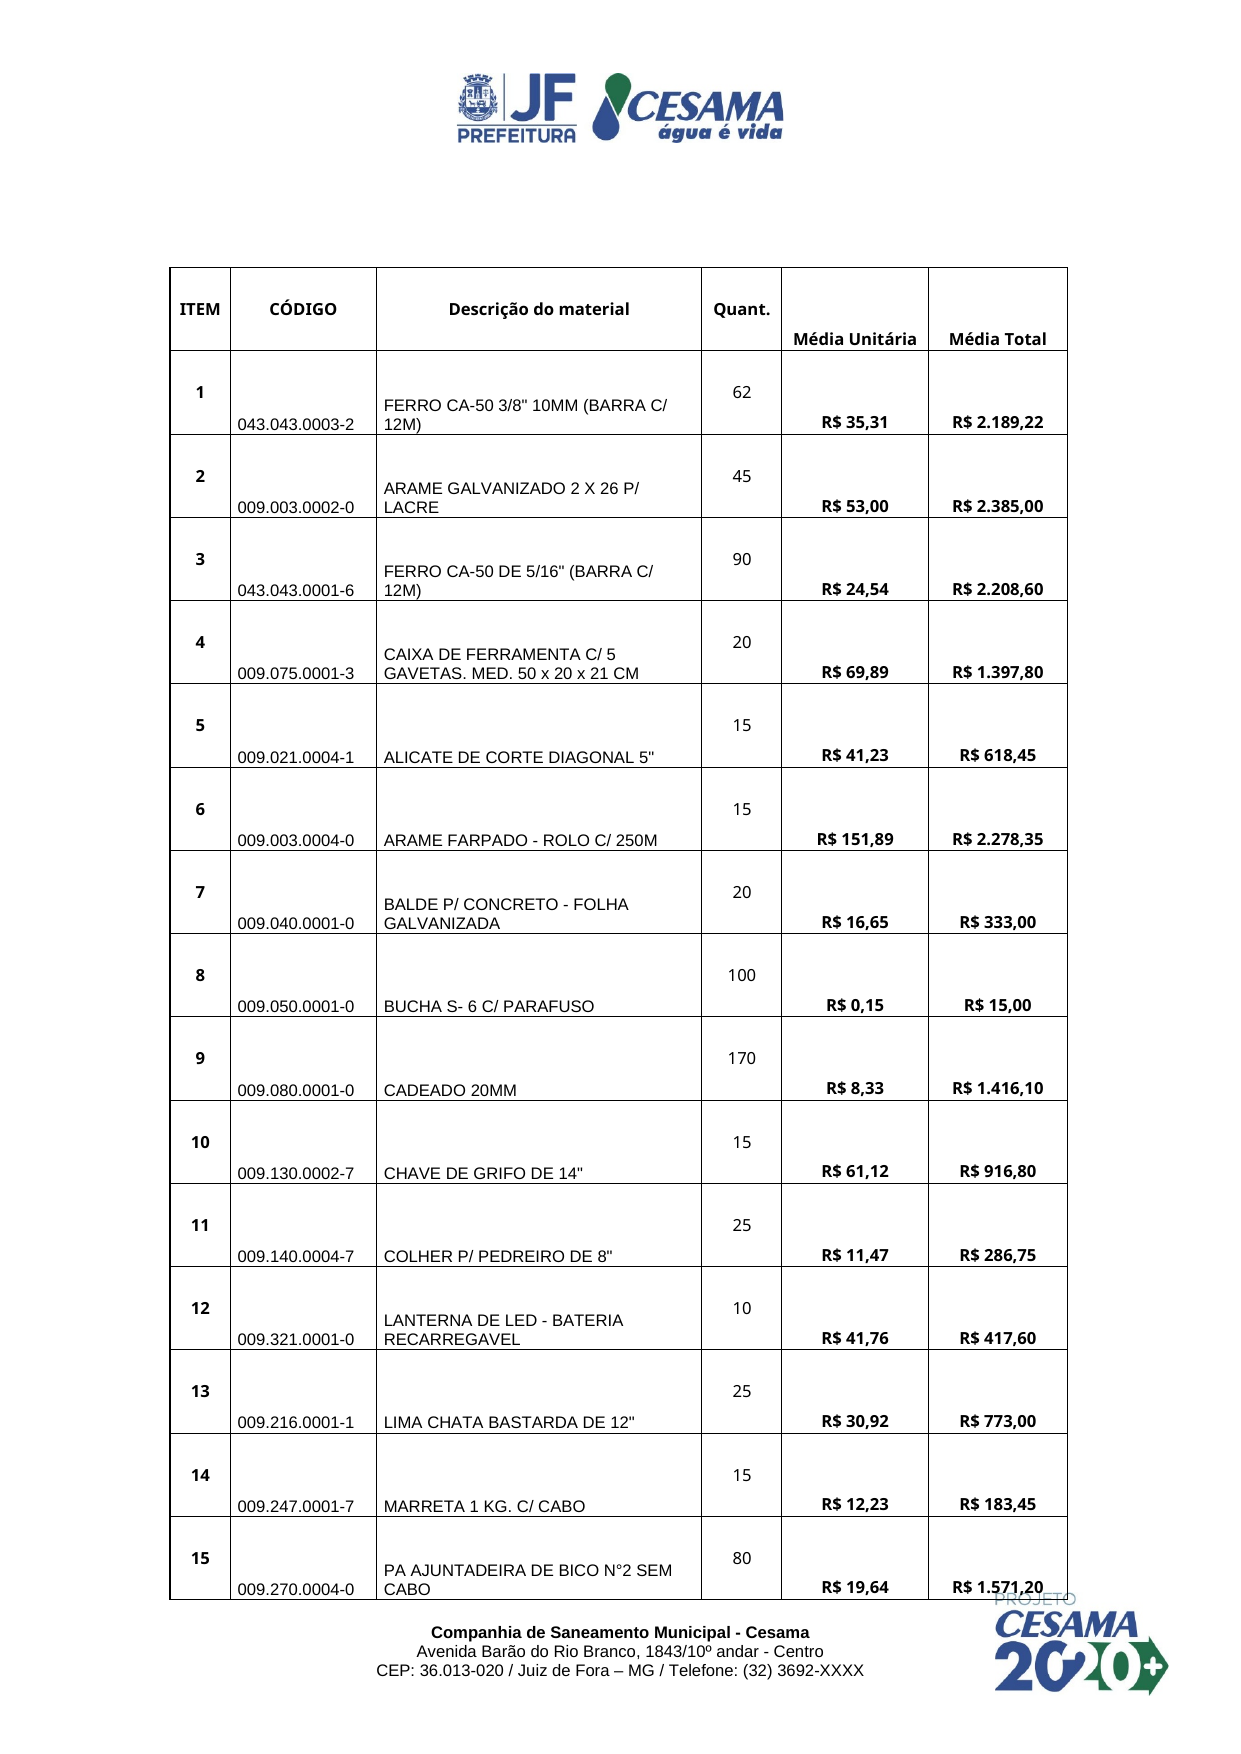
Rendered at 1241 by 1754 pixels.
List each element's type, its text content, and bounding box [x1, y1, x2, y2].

table_cell 25 [702, 1350, 781, 1432]
table_cell 13 [171, 1350, 230, 1432]
table_cell CHAVE DE GRIFO DE 14" [377, 1101, 701, 1183]
table_header Descrição do material [377, 268, 701, 350]
table_cell ALICATE DE CORTE DIAGONAL 5" [377, 684, 701, 767]
table_cell 10 [702, 1267, 781, 1349]
table_cell 009.050.0001-0 [231, 934, 376, 1016]
table_header Média Unitária [782, 268, 928, 350]
table_cell R$ 183,45 [929, 1434, 1067, 1516]
table_cell R$ 16,65 [782, 851, 928, 933]
table_cell R$ 35,31 [782, 351, 928, 434]
table_cell PA AJUNTADEIRA DE BICO N°2 SEM CABO [377, 1517, 701, 1599]
table_cell R$ 1.397,80 [929, 601, 1067, 683]
table_cell 8 [171, 934, 230, 1016]
table_cell 90 [702, 518, 781, 600]
table_header CÓDIGO [231, 268, 376, 350]
table_cell 11 [171, 1184, 230, 1266]
table_cell 009.247.0001-7 [231, 1434, 376, 1516]
table_cell 009.040.0001-0 [231, 851, 376, 933]
table_cell CAIXA DE FERRAMENTA C/ 5 GAVETAS. MED. 50 x 20 x 21 CM [377, 601, 701, 683]
table_cell 2 [171, 435, 230, 517]
table_cell ARAME FARPADO - ROLO C/ 250M [377, 768, 701, 850]
table_cell R$ 11,47 [782, 1184, 928, 1266]
table_cell 4 [171, 601, 230, 683]
table_cell 1 [171, 351, 230, 434]
table_cell R$ 8,33 [782, 1017, 928, 1099]
table_cell 009.321.0001-0 [231, 1267, 376, 1349]
table_cell 170 [702, 1017, 781, 1099]
table_cell 009.216.0001-1 [231, 1350, 376, 1432]
table_cell 15 [702, 684, 781, 767]
table_cell R$ 2.278,35 [929, 768, 1067, 850]
table_cell 5 [171, 684, 230, 767]
table_cell R$ 1.416,10 [929, 1017, 1067, 1099]
table_cell LIMA CHATA BASTARDA DE 12" [377, 1350, 701, 1432]
table_cell 9 [171, 1017, 230, 1099]
picture [995, 1592, 1169, 1696]
table_cell R$ 41,76 [782, 1267, 928, 1349]
table_cell 009.003.0002-0 [231, 435, 376, 517]
table_cell 043.043.0003-2 [231, 351, 376, 434]
table_cell 15 [702, 768, 781, 850]
table_cell 62 [702, 351, 781, 434]
table_cell R$ 12,23 [782, 1434, 928, 1516]
table_cell 6 [171, 768, 230, 850]
table_header Média Total [929, 268, 1067, 350]
table_cell 15 [702, 1101, 781, 1183]
table_cell COLHER P/ PEDREIRO DE 8" [377, 1184, 701, 1266]
table_cell 20 [702, 601, 781, 683]
table_cell 009.140.0004-7 [231, 1184, 376, 1266]
table_cell R$ 1.571,20 [929, 1517, 1067, 1599]
table_cell R$ 286,75 [929, 1184, 1067, 1266]
table_cell R$ 0,15 [782, 934, 928, 1016]
table_cell R$ 69,89 [782, 601, 928, 683]
table_cell R$ 61,12 [782, 1101, 928, 1183]
table_cell 009.080.0001-0 [231, 1017, 376, 1099]
table_cell 15 [171, 1517, 230, 1599]
table_cell R$ 53,00 [782, 435, 928, 517]
picture [456, 73, 784, 143]
table_cell 009.130.0002-7 [231, 1101, 376, 1183]
table_header Quant. [702, 268, 781, 350]
table_cell R$ 417,60 [929, 1267, 1067, 1349]
table_cell 100 [702, 934, 781, 1016]
table_cell FERRO CA-50 3/8" 10MM (BARRA C/ 12M) [377, 351, 701, 434]
table_cell R$ 24,54 [782, 518, 928, 600]
table_cell 25 [702, 1184, 781, 1266]
table_cell R$ 618,45 [929, 684, 1067, 767]
table_cell 20 [702, 851, 781, 933]
table_cell FERRO CA-50 DE 5/16" (BARRA C/ 12M) [377, 518, 701, 600]
table_cell 12 [171, 1267, 230, 1349]
table_cell ARAME GALVANIZADO 2 X 26 P/ LACRE [377, 435, 701, 517]
table_cell R$ 2.189,22 [929, 351, 1067, 434]
table_cell 45 [702, 435, 781, 517]
table_cell 7 [171, 851, 230, 933]
table_cell R$ 916,80 [929, 1101, 1067, 1183]
table_cell 043.043.0001-6 [231, 518, 376, 600]
table_cell 009.075.0001-3 [231, 601, 376, 683]
table_cell 009.270.0004-0 [231, 1517, 376, 1599]
table_cell 15 [702, 1434, 781, 1516]
table_cell R$ 2.385,00 [929, 435, 1067, 517]
table_cell BUCHA S- 6 C/ PARAFUSO [377, 934, 701, 1016]
table_cell BALDE P/ CONCRETO - FOLHA GALVANIZADA [377, 851, 701, 933]
table_cell R$ 41,23 [782, 684, 928, 767]
table_cell R$ 30,92 [782, 1350, 928, 1432]
table_cell 14 [171, 1434, 230, 1516]
table_cell MARRETA 1 KG. C/ CABO [377, 1434, 701, 1516]
table_cell 80 [702, 1517, 781, 1599]
table_cell 009.021.0004-1 [231, 684, 376, 767]
table_cell R$ 151,89 [782, 768, 928, 850]
table_cell LANTERNA DE LED - BATERIA RECARREGAVEL [377, 1267, 701, 1349]
table_cell R$ 15,00 [929, 934, 1067, 1016]
table_cell R$ 2.208,60 [929, 518, 1067, 600]
table_cell 3 [171, 518, 230, 600]
table_cell CADEADO 20MM [377, 1017, 701, 1099]
table_cell R$ 773,00 [929, 1350, 1067, 1432]
table_cell 009.003.0004-0 [231, 768, 376, 850]
table_header ITEM [171, 268, 230, 350]
table_cell R$ 333,00 [929, 851, 1067, 933]
table_cell 10 [171, 1101, 230, 1183]
table_cell R$ 19,64 [782, 1517, 928, 1599]
